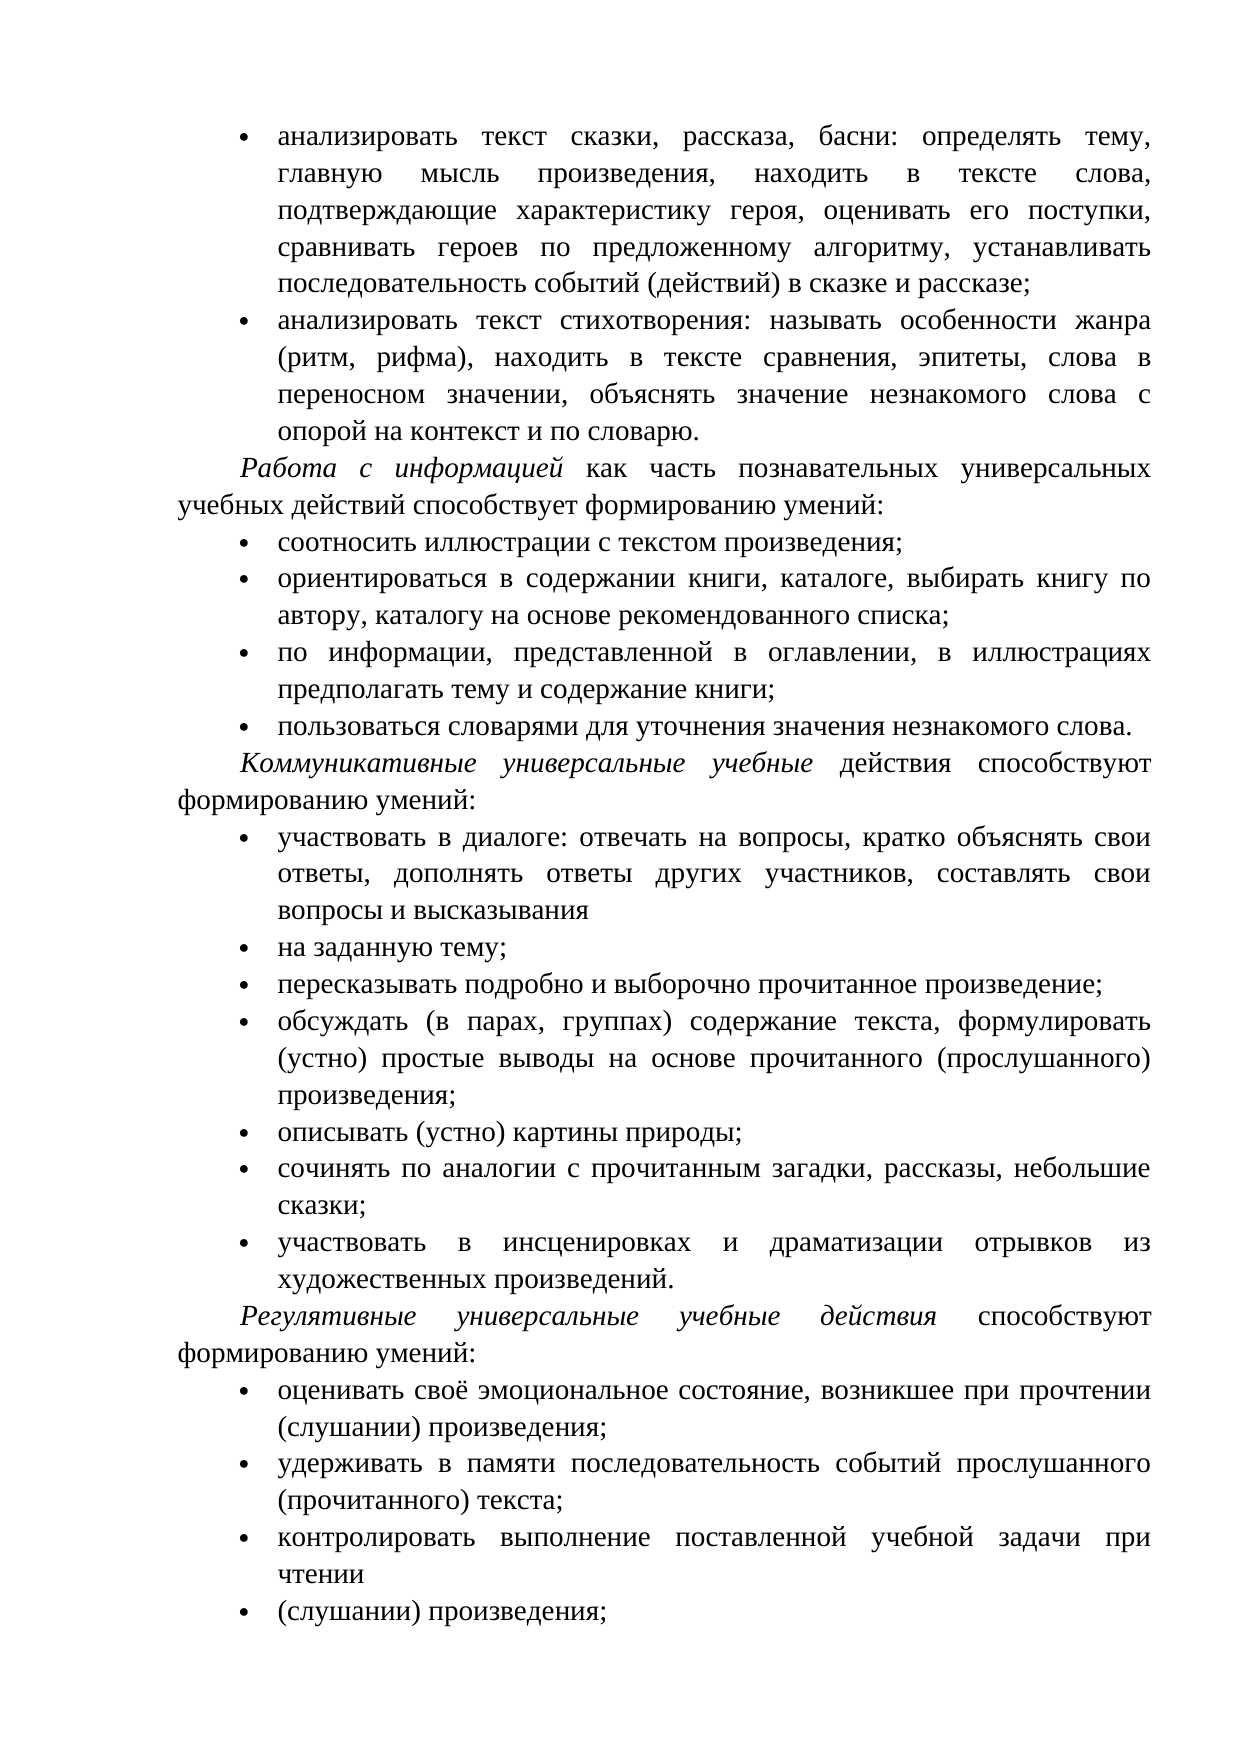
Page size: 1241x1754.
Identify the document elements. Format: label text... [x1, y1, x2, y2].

list участвовать в инсценировках и драматизации отрывков из художественных произведений. [240, 1224, 1152, 1295]
list обсуждать (в парах, группах) содержание текста, формулировать (устно) простые выводы на основе прочитанного (прослушанного) произведения; [240, 1003, 1152, 1110]
text Коммуникативные универсальные учебные действия способствуют формированию умений: [177, 745, 1152, 815]
text Регулятивные универсальные учебные действия способствуют формированию умений: [177, 1298, 1152, 1368]
list по информации, представленной в оглавлении, в иллюстрациях предполагать тему и содержание книги; [240, 634, 1152, 705]
list описывать (устно) картины природы; [240, 1114, 1152, 1147]
list удерживать в памяти последовательность событий прослушанного (прочитанного) текста; [240, 1446, 1152, 1516]
list на заданную тему; [240, 929, 1152, 963]
list анализировать текст стихотворения: называть особенности жанра (ритм, рифма), находить в тексте сравнения, эпитеты, слова в переносном значении, объяснять значение незнакомого слова с опорой на контекст и по словарю. [240, 302, 1152, 447]
list пользоваться словарями для уточнения значения незнакомого слова. [240, 708, 1152, 742]
list ориентироваться в содержании книги, каталоге, выбирать книгу по автору, каталогу на основе рекомендованного списка; [240, 561, 1152, 631]
list соотносить иллюстрации с текстом произведения; [240, 524, 1152, 557]
list пересказывать подробно и выборочно прочитанное произведение; [240, 966, 1152, 1000]
list анализировать текст сказки, рассказа, басни: определять тему, главную мысль произведения, находить в тексте слова, подтверждающие характеристику героя, оценивать его поступки, сравнивать героев по предложенному алгоритму, устанавливать последовательность событий (действий) в сказке и рассказе; [240, 118, 1152, 299]
list контролировать выполнение поставленной учебной задачи при чтении [240, 1519, 1152, 1590]
text Работа с информацией как часть познавательных универсальных учебных действий способствует формированию умений: [177, 450, 1152, 520]
list сочинять по аналогии с прочитанным загадки, рассказы, небольшие сказки; [240, 1151, 1152, 1221]
list (слушании) произведения; [240, 1593, 1152, 1627]
list участвовать в диалоге: отвечать на вопросы, кратко объяснять свои ответы, дополнять ответы других участников, составлять свои вопросы и высказывания [240, 819, 1152, 926]
list оценивать своё эмоциональное состояние, возникшее при прочтении (слушании) произведения; [240, 1372, 1152, 1442]
